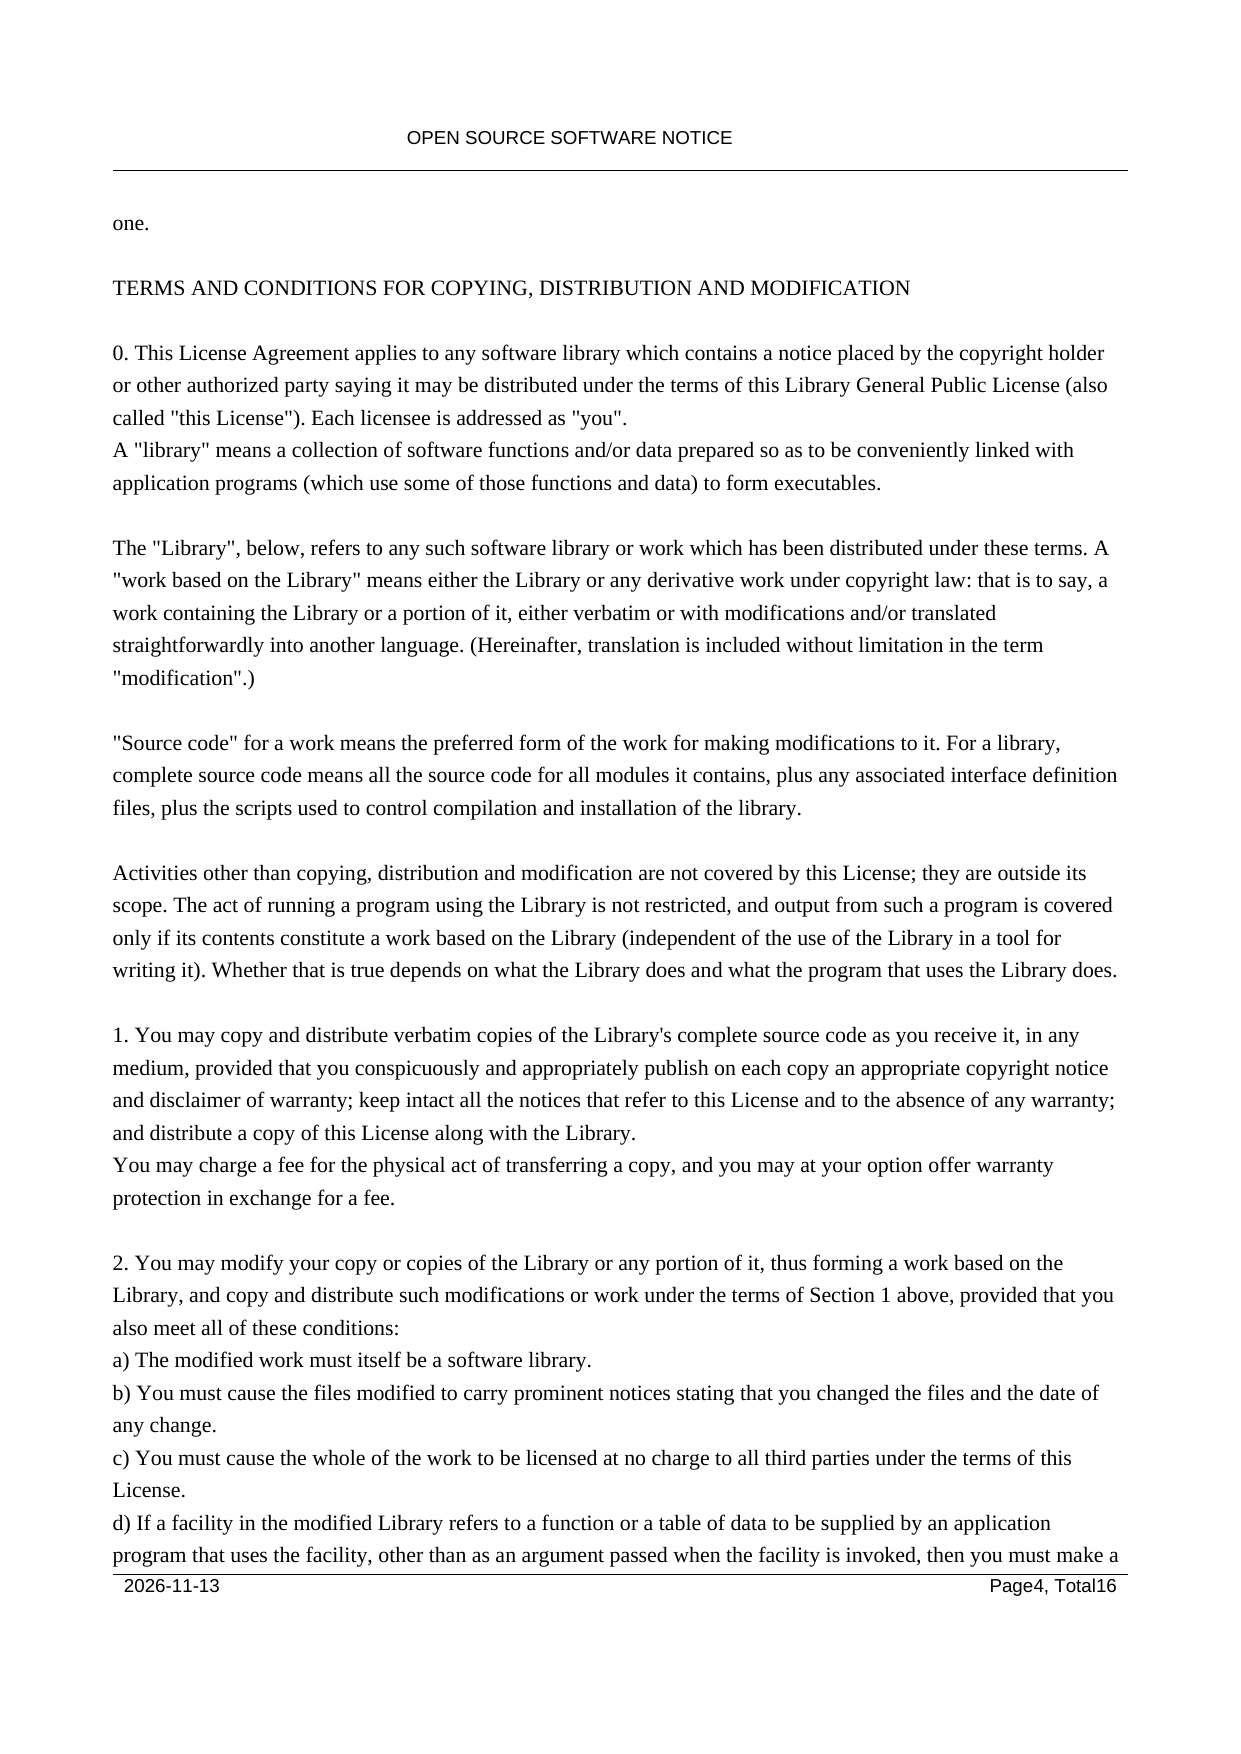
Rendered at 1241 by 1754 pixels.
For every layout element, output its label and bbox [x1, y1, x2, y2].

text [112, 206, 1128, 1571]
